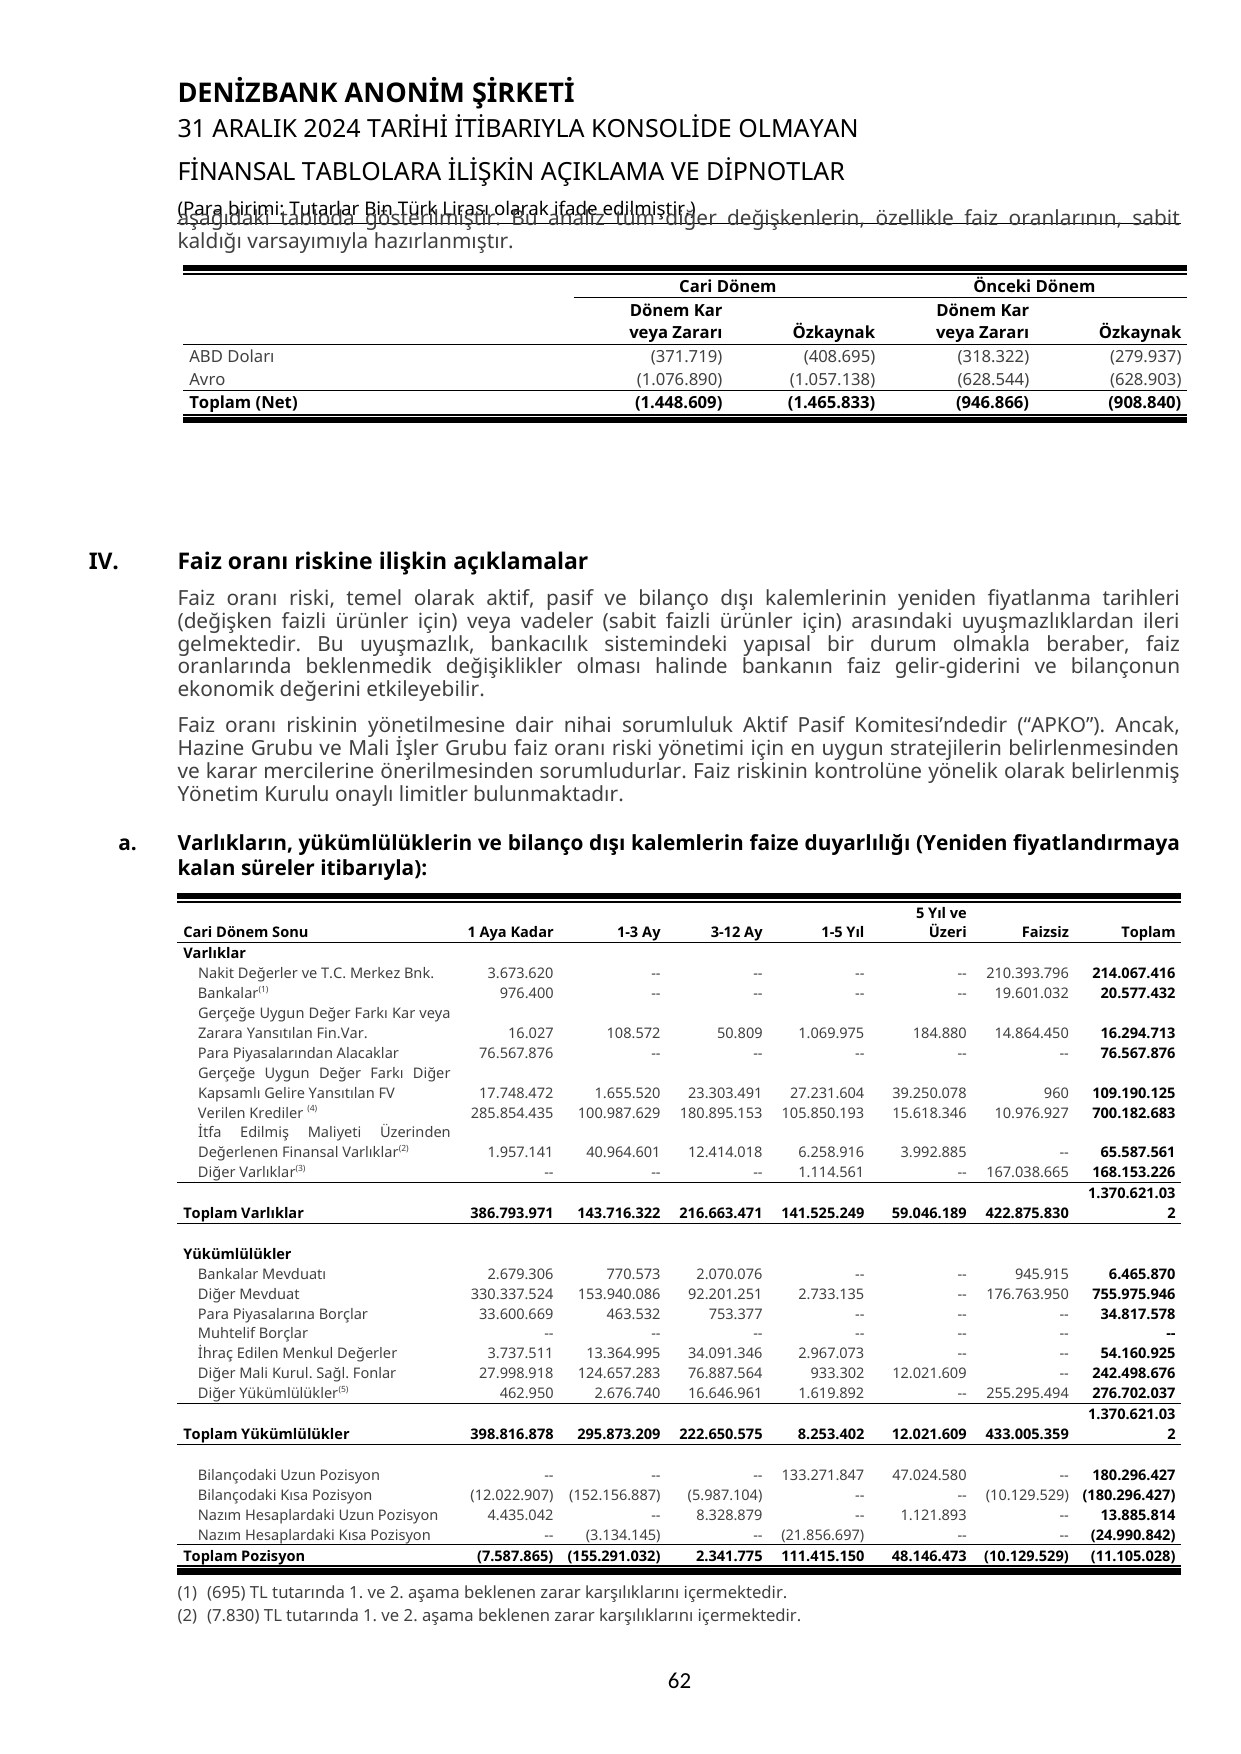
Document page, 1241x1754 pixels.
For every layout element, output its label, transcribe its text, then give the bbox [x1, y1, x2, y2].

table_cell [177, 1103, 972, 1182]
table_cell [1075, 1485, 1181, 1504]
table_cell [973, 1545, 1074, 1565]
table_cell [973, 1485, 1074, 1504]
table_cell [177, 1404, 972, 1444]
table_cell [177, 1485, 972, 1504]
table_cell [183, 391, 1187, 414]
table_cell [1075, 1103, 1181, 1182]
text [177, 207, 1181, 253]
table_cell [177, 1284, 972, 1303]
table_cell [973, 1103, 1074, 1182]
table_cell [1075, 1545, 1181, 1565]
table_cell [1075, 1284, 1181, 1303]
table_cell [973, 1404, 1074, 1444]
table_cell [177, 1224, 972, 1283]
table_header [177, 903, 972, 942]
list (7.830) TL tutarında 1. ve 2. aşama beklenen zarar karşılıklarını içermektedir. [177, 1603, 1181, 1626]
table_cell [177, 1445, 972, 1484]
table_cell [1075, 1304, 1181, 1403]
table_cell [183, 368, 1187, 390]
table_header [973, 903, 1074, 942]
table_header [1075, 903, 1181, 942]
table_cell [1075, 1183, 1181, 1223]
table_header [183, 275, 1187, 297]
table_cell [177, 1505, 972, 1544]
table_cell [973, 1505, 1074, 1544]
list (695) TL tutarında 1. ve 2. aşama beklenen zarar karşılıklarını içermektedir. [177, 1581, 1181, 1603]
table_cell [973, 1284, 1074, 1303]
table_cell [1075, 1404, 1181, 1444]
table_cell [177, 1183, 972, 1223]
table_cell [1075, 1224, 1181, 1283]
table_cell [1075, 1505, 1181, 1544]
list Faiz oranı riskine ilişkin açıklamalar [88, 549, 1181, 574]
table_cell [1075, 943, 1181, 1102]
list Varlıkların, yükümlülüklerin ve bilanço dışı kalemlerin faize duyarlılığı (Yeniden fiyatlandırmaya kalan süreler itibarıyla): [118, 831, 1181, 881]
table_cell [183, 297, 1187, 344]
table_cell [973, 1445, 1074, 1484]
text Faiz oranı riskinin yönetilmesine dair nihai sorumluluk Aktif Pasif Komitesi’ndedir (“APKO”). Ancak, Hazine Grubu ve Mali İşler Grubu faiz oranı riski yönetimi için en uygun stratejilerin belirlenmesinden ve karar mercilerine önerilmesinden sorumludurlar. Faiz riskinin kontrolüne yönelik olarak belirlenmiş Yönetim Kurulu onaylı limitler bulunmaktadır. [177, 714, 1181, 806]
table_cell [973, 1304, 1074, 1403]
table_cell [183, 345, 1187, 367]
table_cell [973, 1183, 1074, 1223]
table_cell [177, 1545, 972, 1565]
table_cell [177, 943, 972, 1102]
text Faiz oranı riski, temel olarak aktif, pasif ve bilanço dışı kalemlerinin yeniden fiyatlanma tarihleri (değişken faizli ürünler için) veya vadeler (sabit faizli ürünler için) arasındaki uyuşmazlıklardan ileri gelmektedir. Bu uyuşmazlık, bankacılık sistemindeki yapısal bir durum olmakla beraber, faiz oranlarında beklenmedik değişiklikler olması halinde bankanın faiz gelir-giderini ve bilançonun ekonomik değerini etkileyebilir. [177, 587, 1181, 701]
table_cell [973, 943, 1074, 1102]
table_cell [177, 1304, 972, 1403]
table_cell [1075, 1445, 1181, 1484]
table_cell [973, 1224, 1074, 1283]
